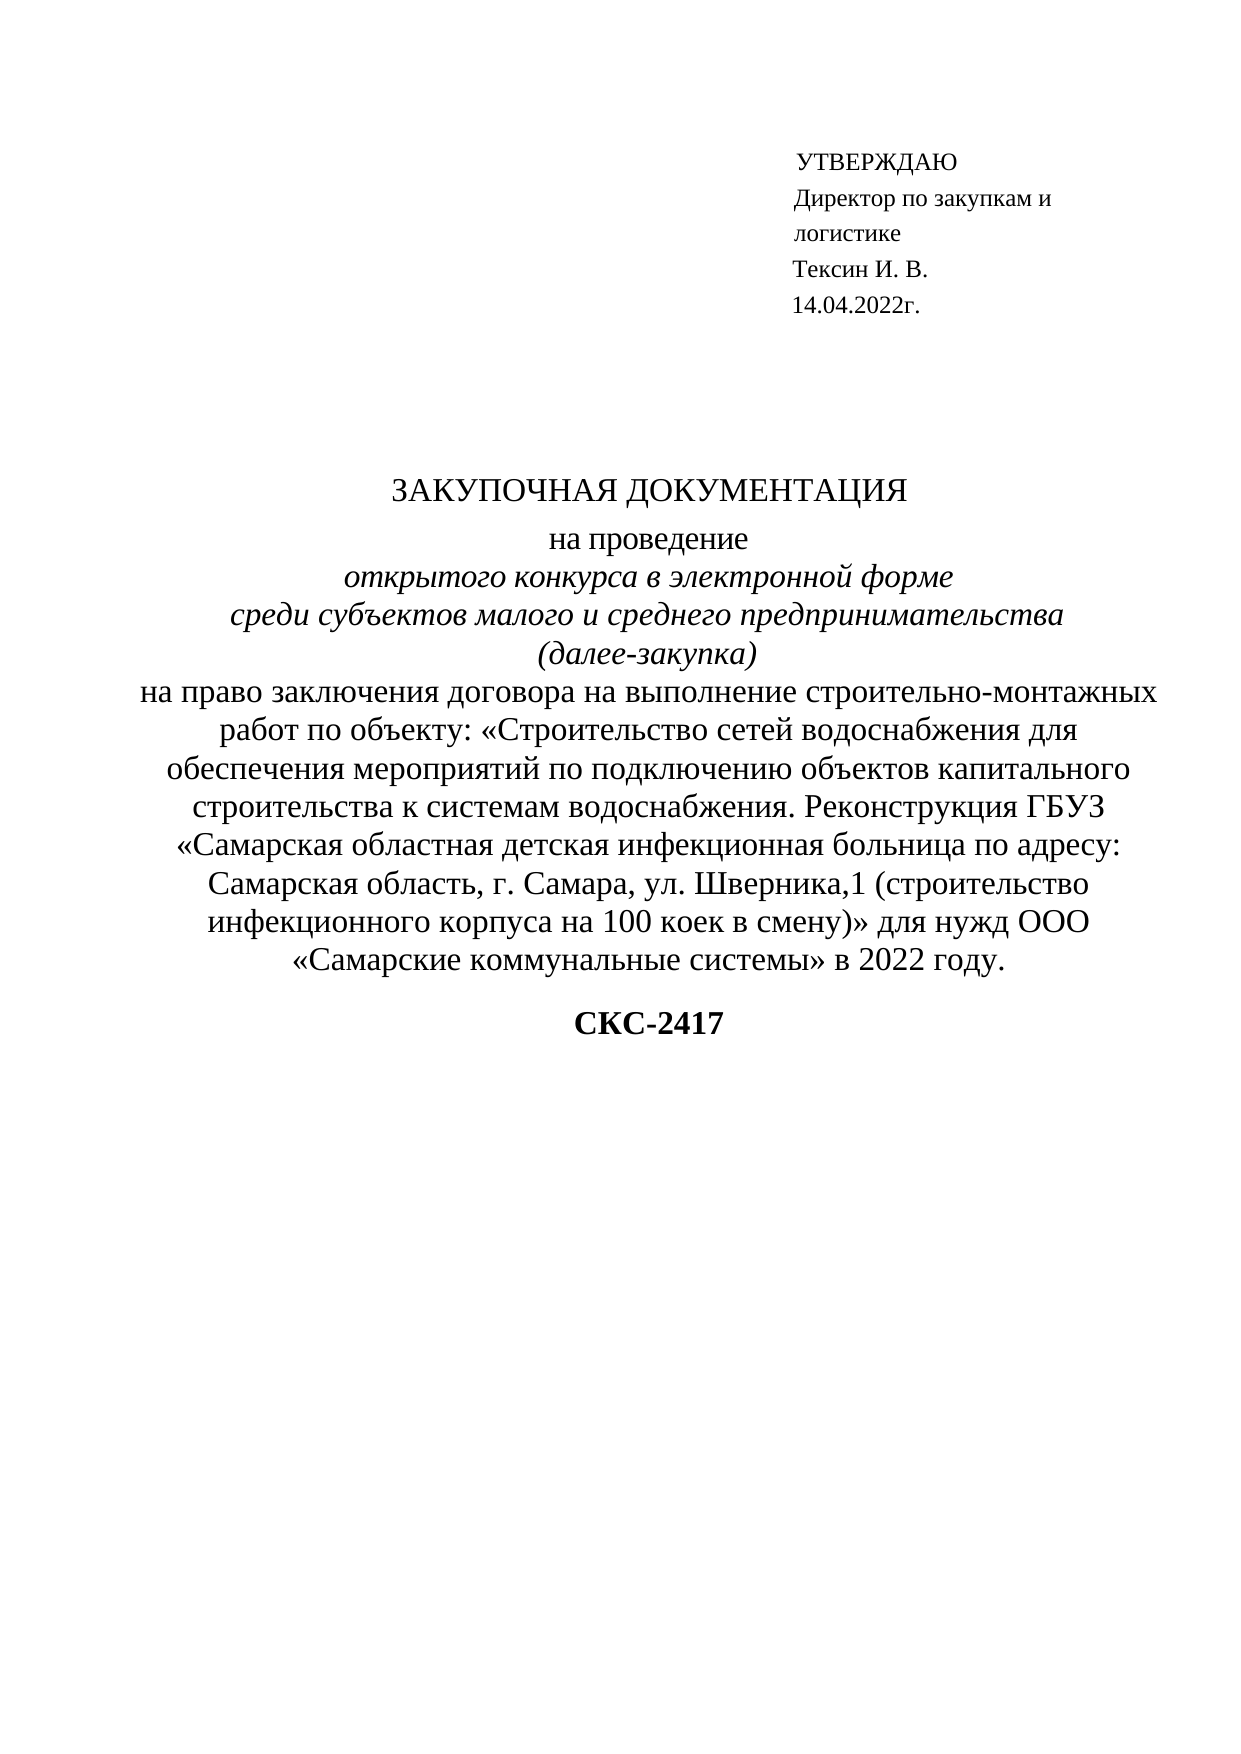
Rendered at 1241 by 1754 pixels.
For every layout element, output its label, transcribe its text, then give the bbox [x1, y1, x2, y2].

text СКС-2417 [131, 1003, 1166, 1041]
text на проведение [131, 518, 1166, 556]
text ЗАКУПОЧНАЯ ДОКУМЕНТАЦИЯ [131, 470, 1168, 508]
text логистике [131, 218, 1168, 247]
text на право заключения договора на выполнение строительно-монтажных работ по объекту: «Строительство сетей водоснабжения для обеспечения мероприятий по подключению объектов капитального строительства к системам водоснабжения. Реконструкция ГБУЗ «Самарская областная детская инфекционная больница по адресу: Самарская область, г. Самара, ул. Шверника,1 (строительство инфекционного корпуса на 100 коек в смену)» для нужд ООО «Самарские коммунальные системы» в 2022 году. [131, 671, 1166, 978]
text (далее-закупка) [131, 633, 1166, 671]
text среди субъектов малого и среднего предпринимательства [131, 595, 1166, 633]
text УТВЕРЖДАЮ [796, 147, 1168, 175]
text 14.04.2022г. [131, 290, 1168, 319]
text Тексин И. В. [131, 254, 1168, 283]
text открытого конкурса в электронной форме [131, 556, 1166, 595]
text Директор по закупкам и [131, 183, 1168, 211]
